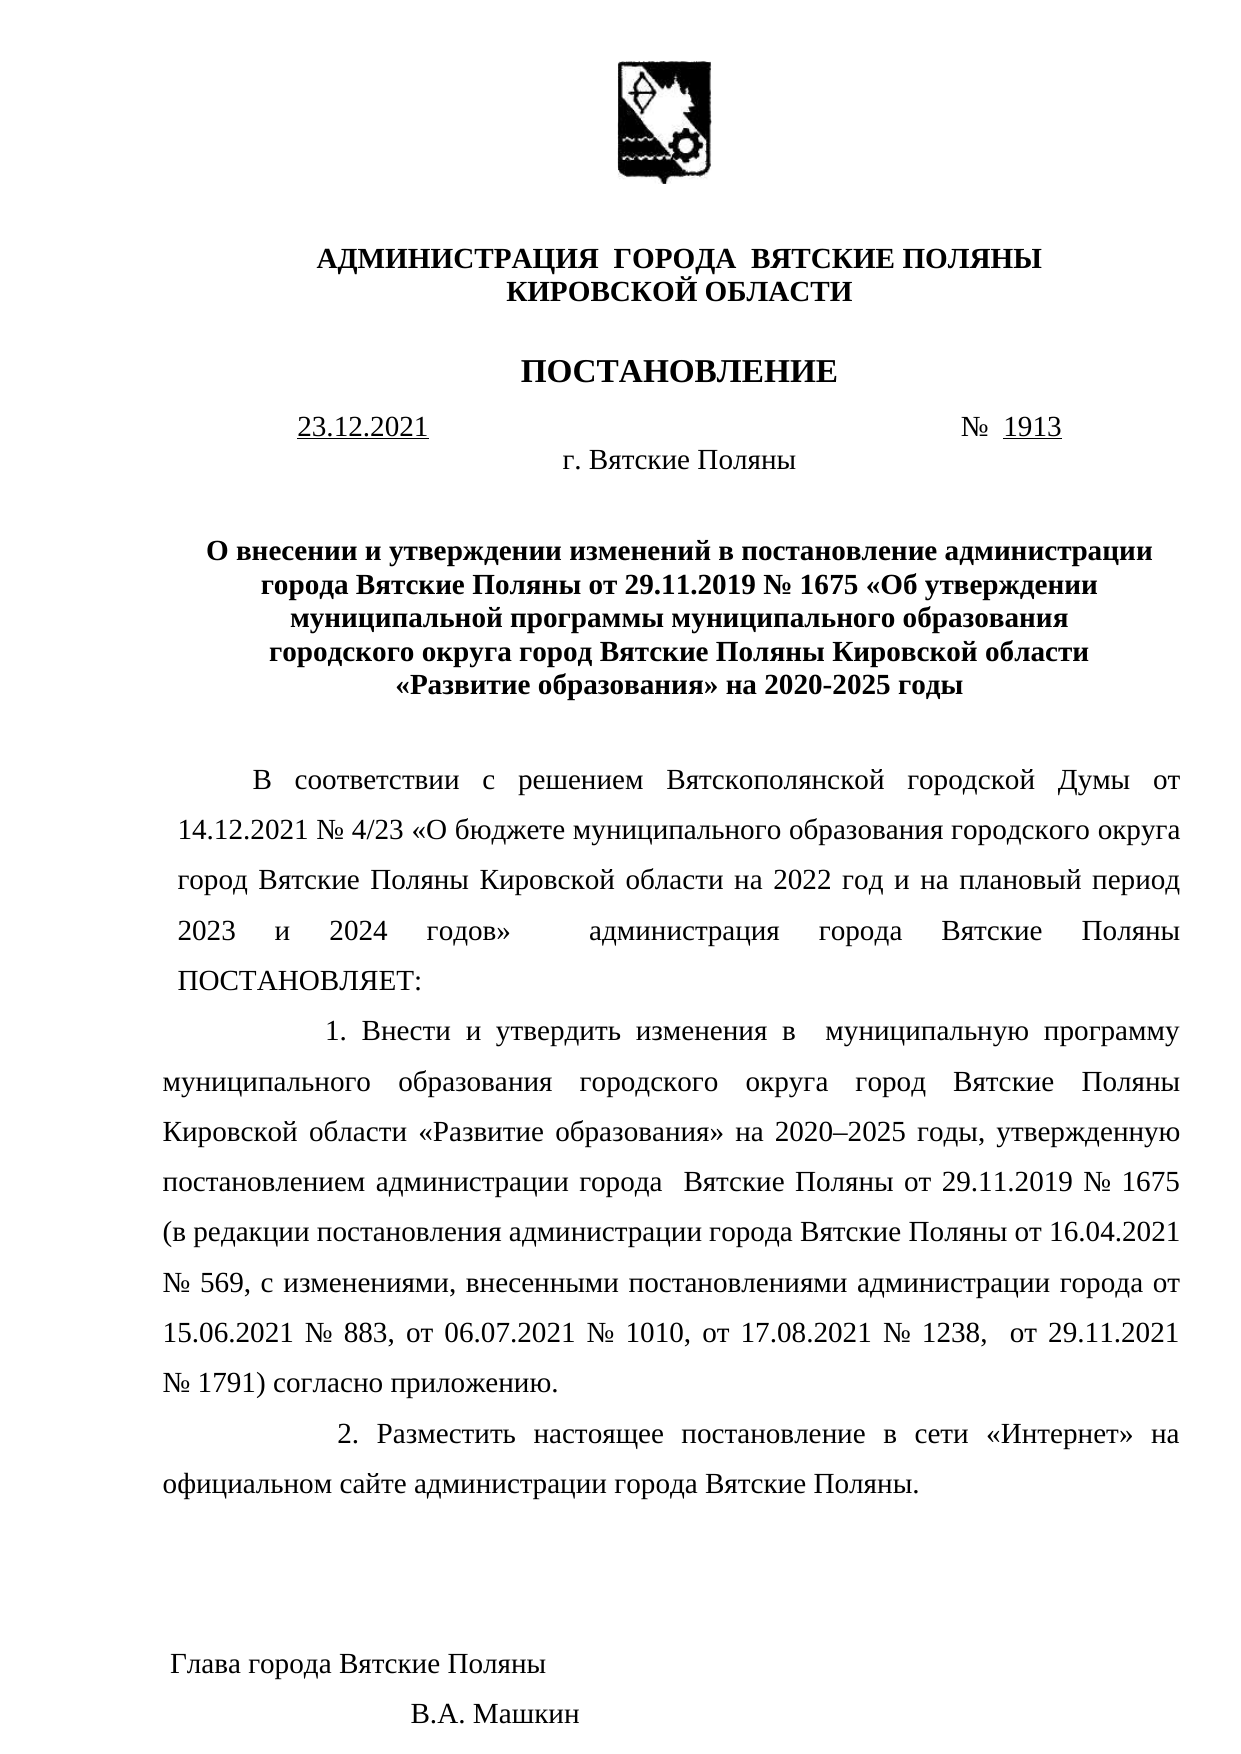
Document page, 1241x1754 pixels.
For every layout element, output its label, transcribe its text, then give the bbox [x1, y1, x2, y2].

subtitle АДМИНИСТРАЦИЯ ГОРОДА ВЯТСКИЕ ПОЛЯНЫ [177, 241, 1181, 274]
text О внесении и утверждении изменений в постановление администрации города Вятские Поляны от 29.11.2019 № 1675 «Об утверждении муниципальной программы муниципального образования городского округа город Вятские Поляны Кировской области «Развитие образования» на 2020-2025 годы [177, 533, 1181, 701]
text В.А. Машкин [162, 1696, 1181, 1730]
text В соответствии с решением Вятскополянской городской Думы от 14.12.2021 № 4/23 «О бюджете муниципального образования городского округа город Вятские Поляны Кировской области на 2022 год и на плановый период 2023 и 2024 годов» администрация города Вятские Поляны ПОСТАНОВЛЯЕТ: [177, 762, 1181, 997]
text г. Вятские Поляны [177, 442, 1181, 476]
text ПОСТАНОВЛЕНИЕ [177, 351, 1181, 389]
text КИРОВСКОЙ ОБЛАСТИ [177, 274, 1181, 308]
text 1. Внести и утвердить изменения в муниципальную программу муниципального образования городского округа город Вятские Поляны Кировской области «Развитие образования» на 2020–2025 годы, утвержденную постановлением администрации города Вятские Поляны от 29.11.2019 № 1675 (в редакции постановления администрации города Вятские Поляны от 16.04.2021 № 569, с изменениями, внесенными постановлениями администрации города от 15.06.2021 № 883, от 06.07.2021 № 1010, от 17.08.2021 № 1238, от 29.11.2021 № 1791) согласно приложению. [162, 1013, 1181, 1399]
text 2. Разместить настоящее постановление в сети «Интернет» на официальном сайте администрации города Вятские Поляны. [162, 1416, 1181, 1500]
text Глава города Вятские Поляны [162, 1646, 1181, 1679]
picture [617, 61, 712, 184]
text 23.12.2021 № 1913 [177, 409, 1181, 442]
